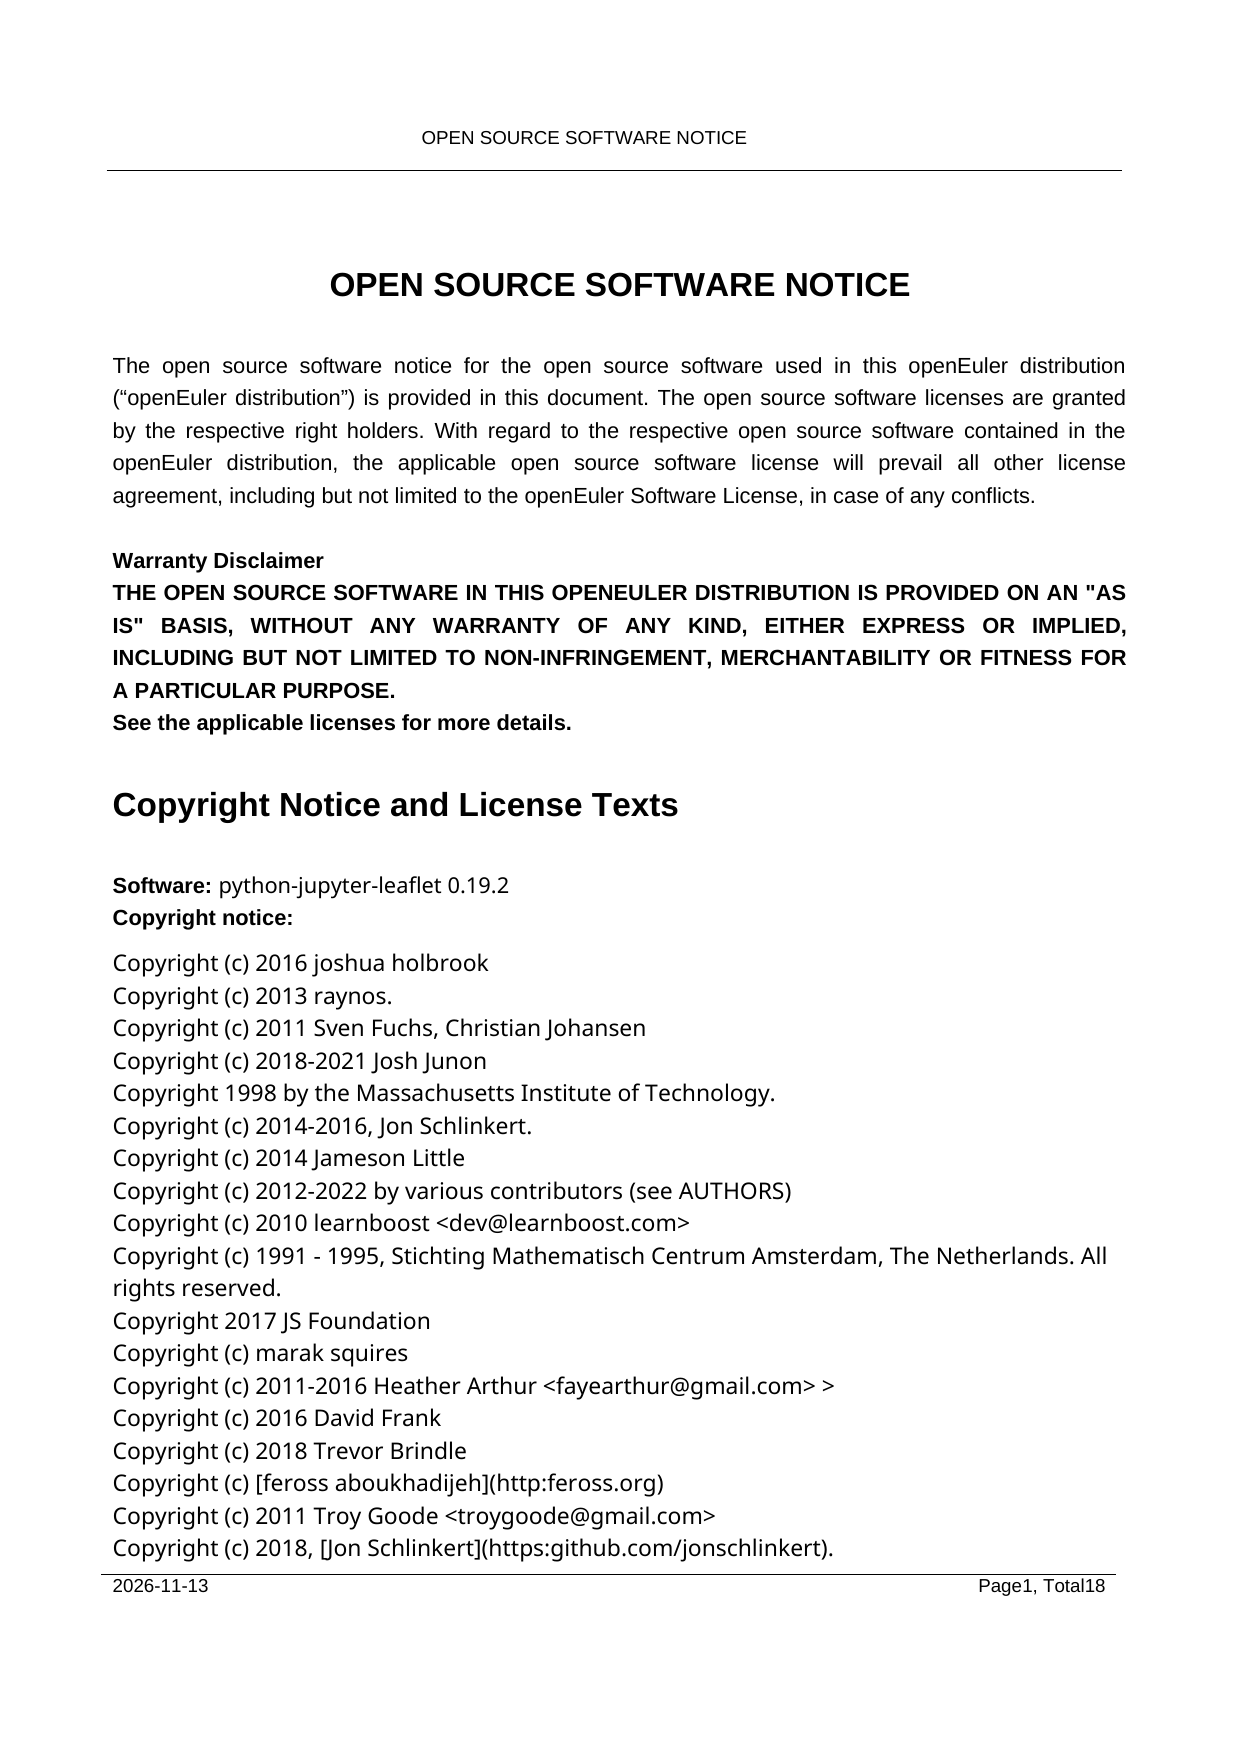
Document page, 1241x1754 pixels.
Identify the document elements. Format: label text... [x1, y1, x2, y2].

text Copyright notice: [112, 901, 1128, 934]
text OPEN SOURCE SOFTWARE NOTICE [112, 251, 1128, 316]
title Software: python-jupyter-leaflet 0.19.2 [112, 869, 1128, 901]
text Warranty Disclaimer [112, 544, 1128, 576]
text The open source software notice for the open source software used in this openEuler distribution (“openEuler distribution”) is provided in this document. The open source software licenses are granted by the respective right holders. With regard to the respective open source software contained in the openEuler distribution, the applicable open source software license will prevail all other license agreement, including but not limited to the openEuler Software License, in case of any conflicts. [112, 349, 1128, 511]
text Copyright Notice and License Texts [112, 771, 1128, 836]
text THE OPEN SOURCE SOFTWARE IN THIS OPENEULER DISTRIBUTION IS PROVIDED ON AN "AS IS" BASIS, WITHOUT ANY WARRANTY OF ANY KIND, EITHER EXPRESS OR IMPLIED, INCLUDING BUT NOT LIMITED TO NON-INFRINGEMENT, MERCHANTABILITY OR FITNESS FOR A PARTICULAR PURPOSE. See the applicable licenses for more details. [112, 576, 1128, 739]
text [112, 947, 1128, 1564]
